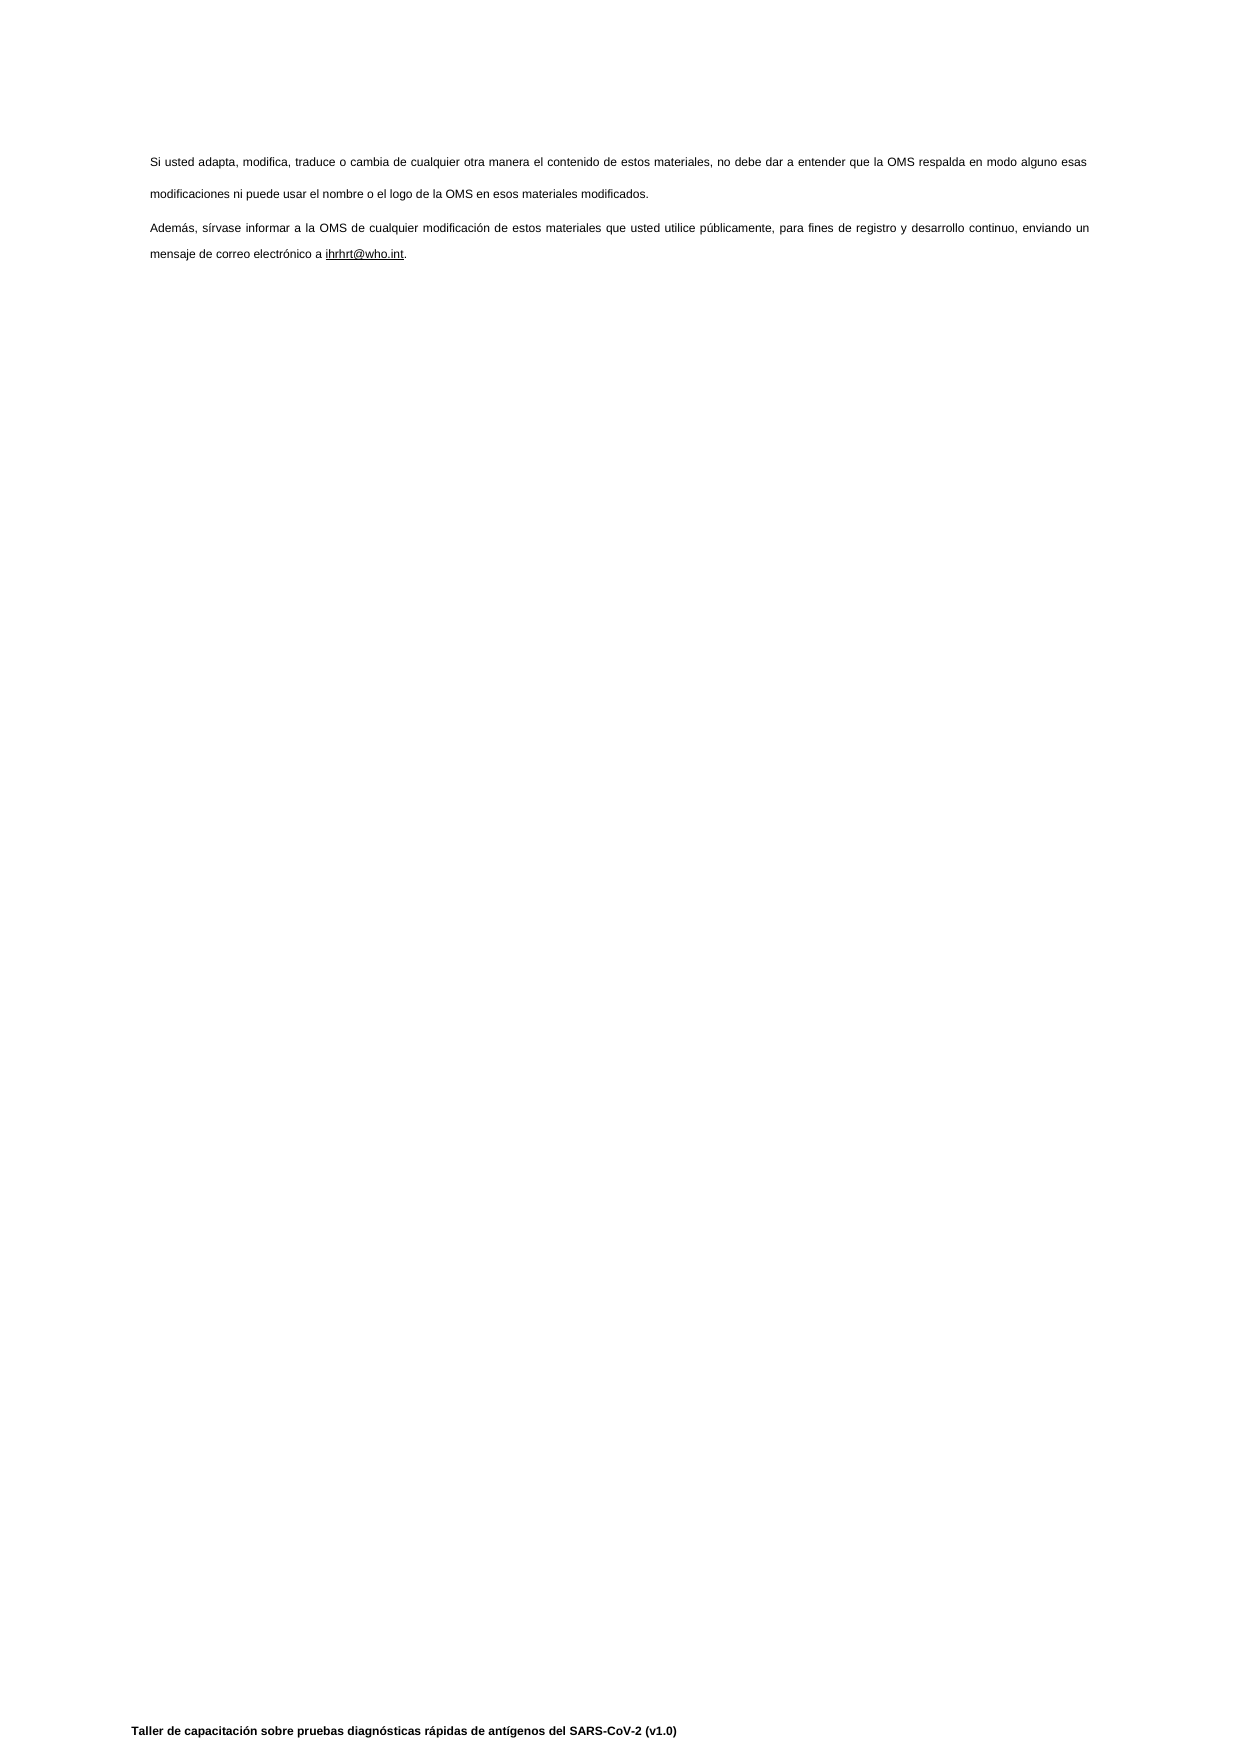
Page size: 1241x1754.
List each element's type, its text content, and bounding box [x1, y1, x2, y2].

text Si usted adapta, modifica, traduce o cambia de cualquier otra manera el contenido de estos materiales, no debe dar a entender que la OMS respalda en modo alguno esas modificaciones ni puede usar el nombre o el logo de la OMS en esos materiales modificados. [150, 150, 1090, 212]
text Además, sírvase informar a la OMS de cualquier modificación de estos materiales que usted utilice públicamente, para fines de registro y desarrollo continuo, enviando un mensaje de correo electrónico a ihrhrt@who.int. [150, 221, 1090, 271]
